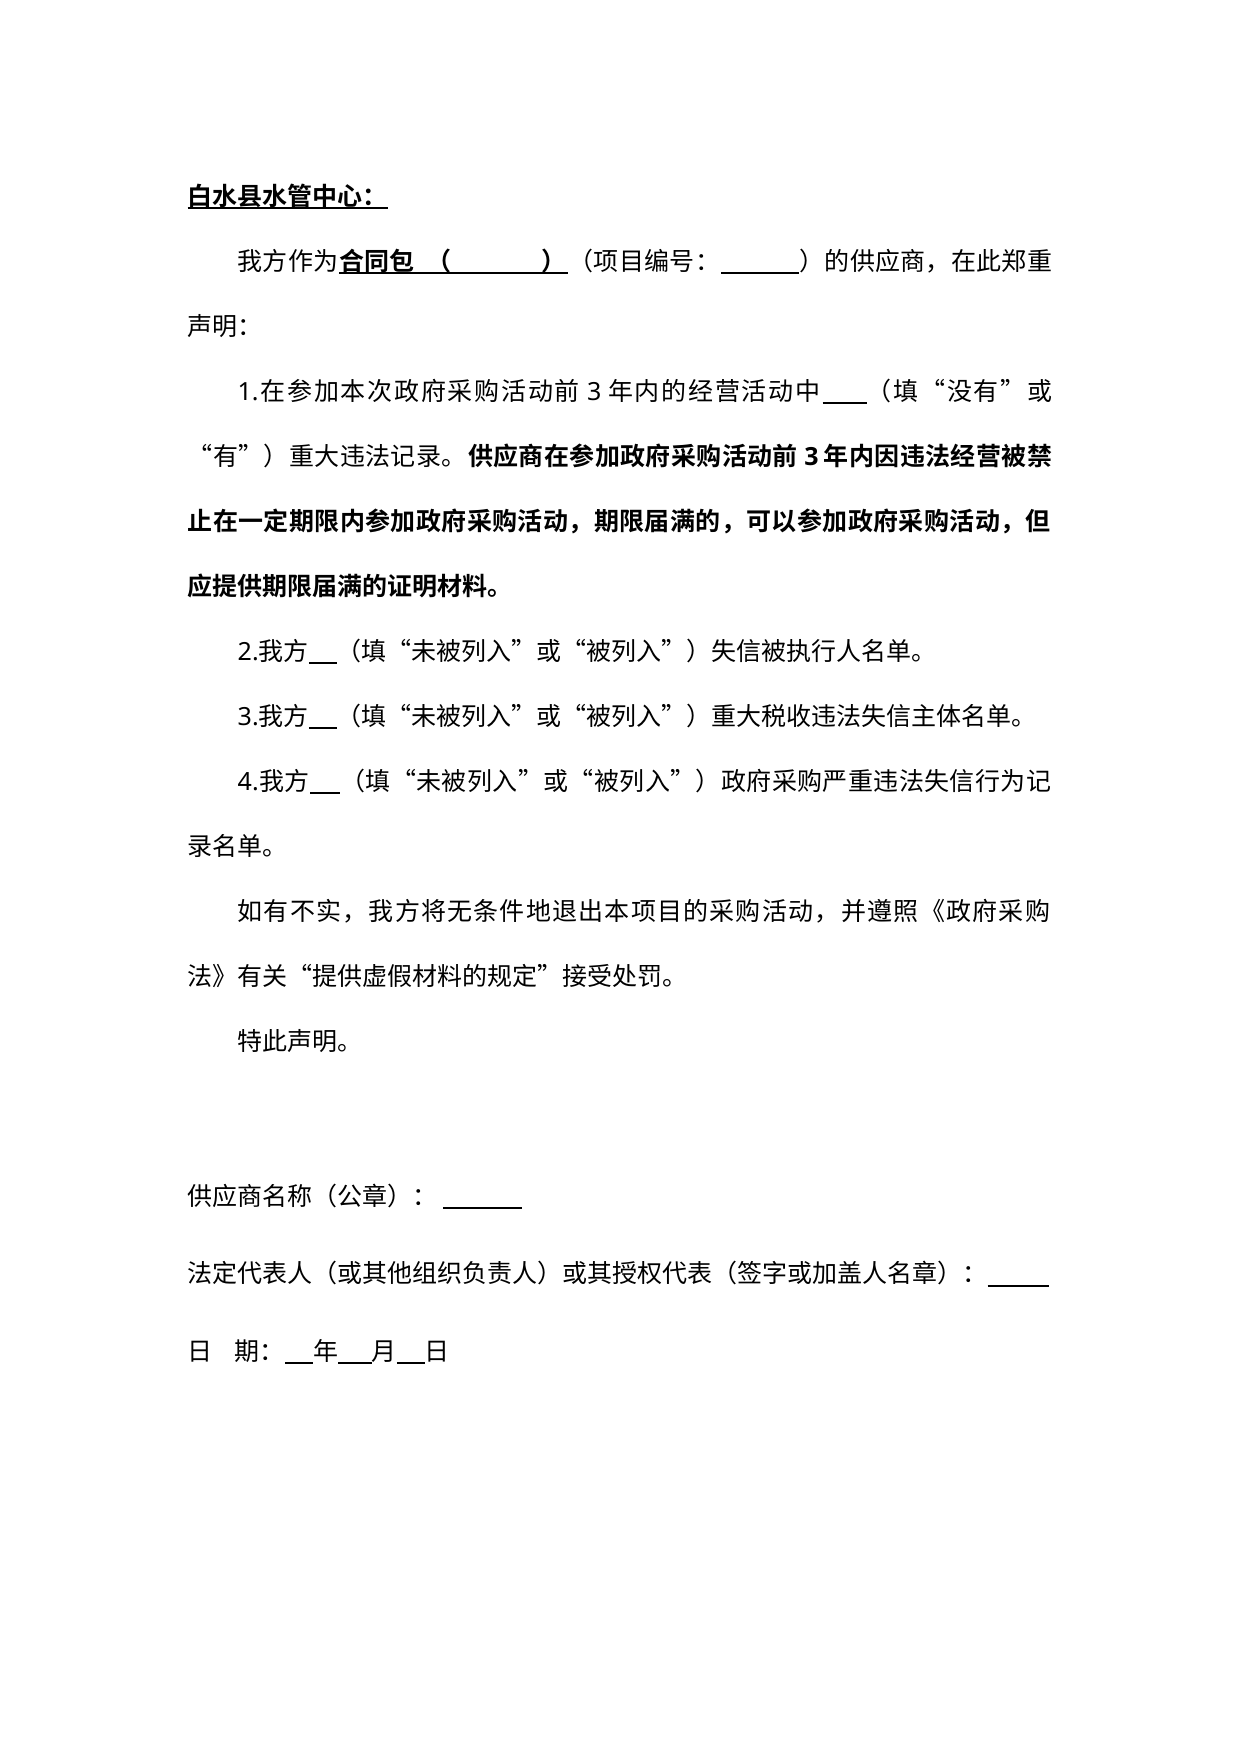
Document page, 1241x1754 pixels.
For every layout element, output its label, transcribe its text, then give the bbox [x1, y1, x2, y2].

text 4.我方 （填“未被列入”或“被列入”）政府采购严重违法失信行为记录名单。 [187, 747, 1053, 877]
text 3.我方 （填“未被列入”或“被列入”）重大税收违法失信主体名单。 [187, 682, 1053, 747]
text 白水县水管中心： [187, 162, 1053, 227]
text 日 期： 年 月 日 [187, 1317, 1053, 1382]
text 如有不实，我方将无条件地退出本项目的采购活动，并遵照《政府采购法》有关“提供虚假材料的规定”接受处罚。 [187, 877, 1053, 1007]
text 我方作为合同包 （ ）（项目编号： ）的供应商，在此郑重声明： [187, 227, 1053, 357]
text 法定代表人（或其他组织负责人）或其授权代表（签字或加盖人名章）： [187, 1239, 1053, 1304]
text 供应商名称（公章）： [187, 1162, 1053, 1227]
text 2.我方 （填“未被列入”或“被列入”）失信被执行人名单。 [187, 617, 1053, 682]
text 1.在参加本次政府采购活动前3年内的经营活动中 （填“没有”或“有”）重大违法记录。供应商在参加政府采购活动前3年内因违法经营被禁止在一定期限内参加政府采购活动，期限届满的，可以参加政府采购活动，但应提供期限届满的证明材料。 [187, 357, 1053, 617]
text 特此声明。 [187, 1007, 1053, 1072]
